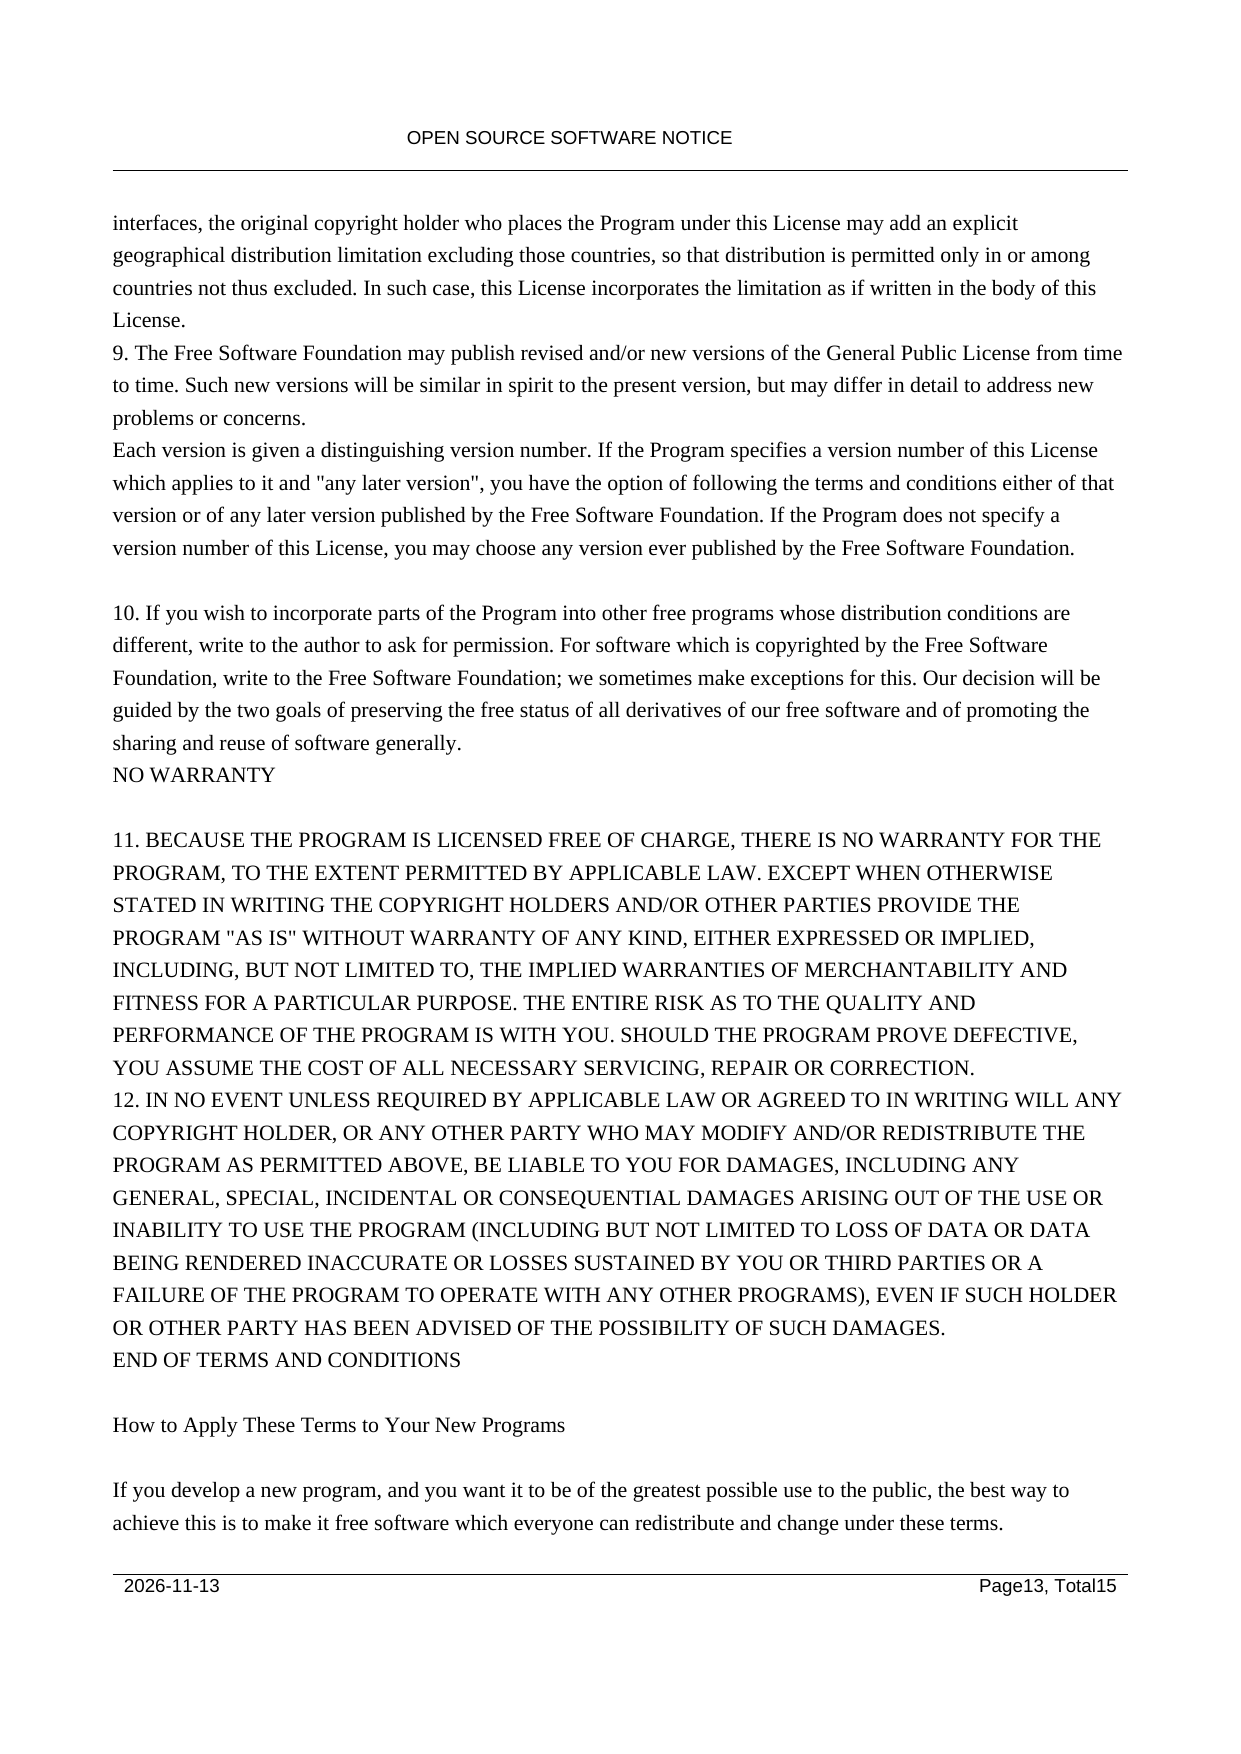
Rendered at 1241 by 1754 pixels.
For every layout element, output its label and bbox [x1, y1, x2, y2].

text [112, 206, 1128, 1539]
